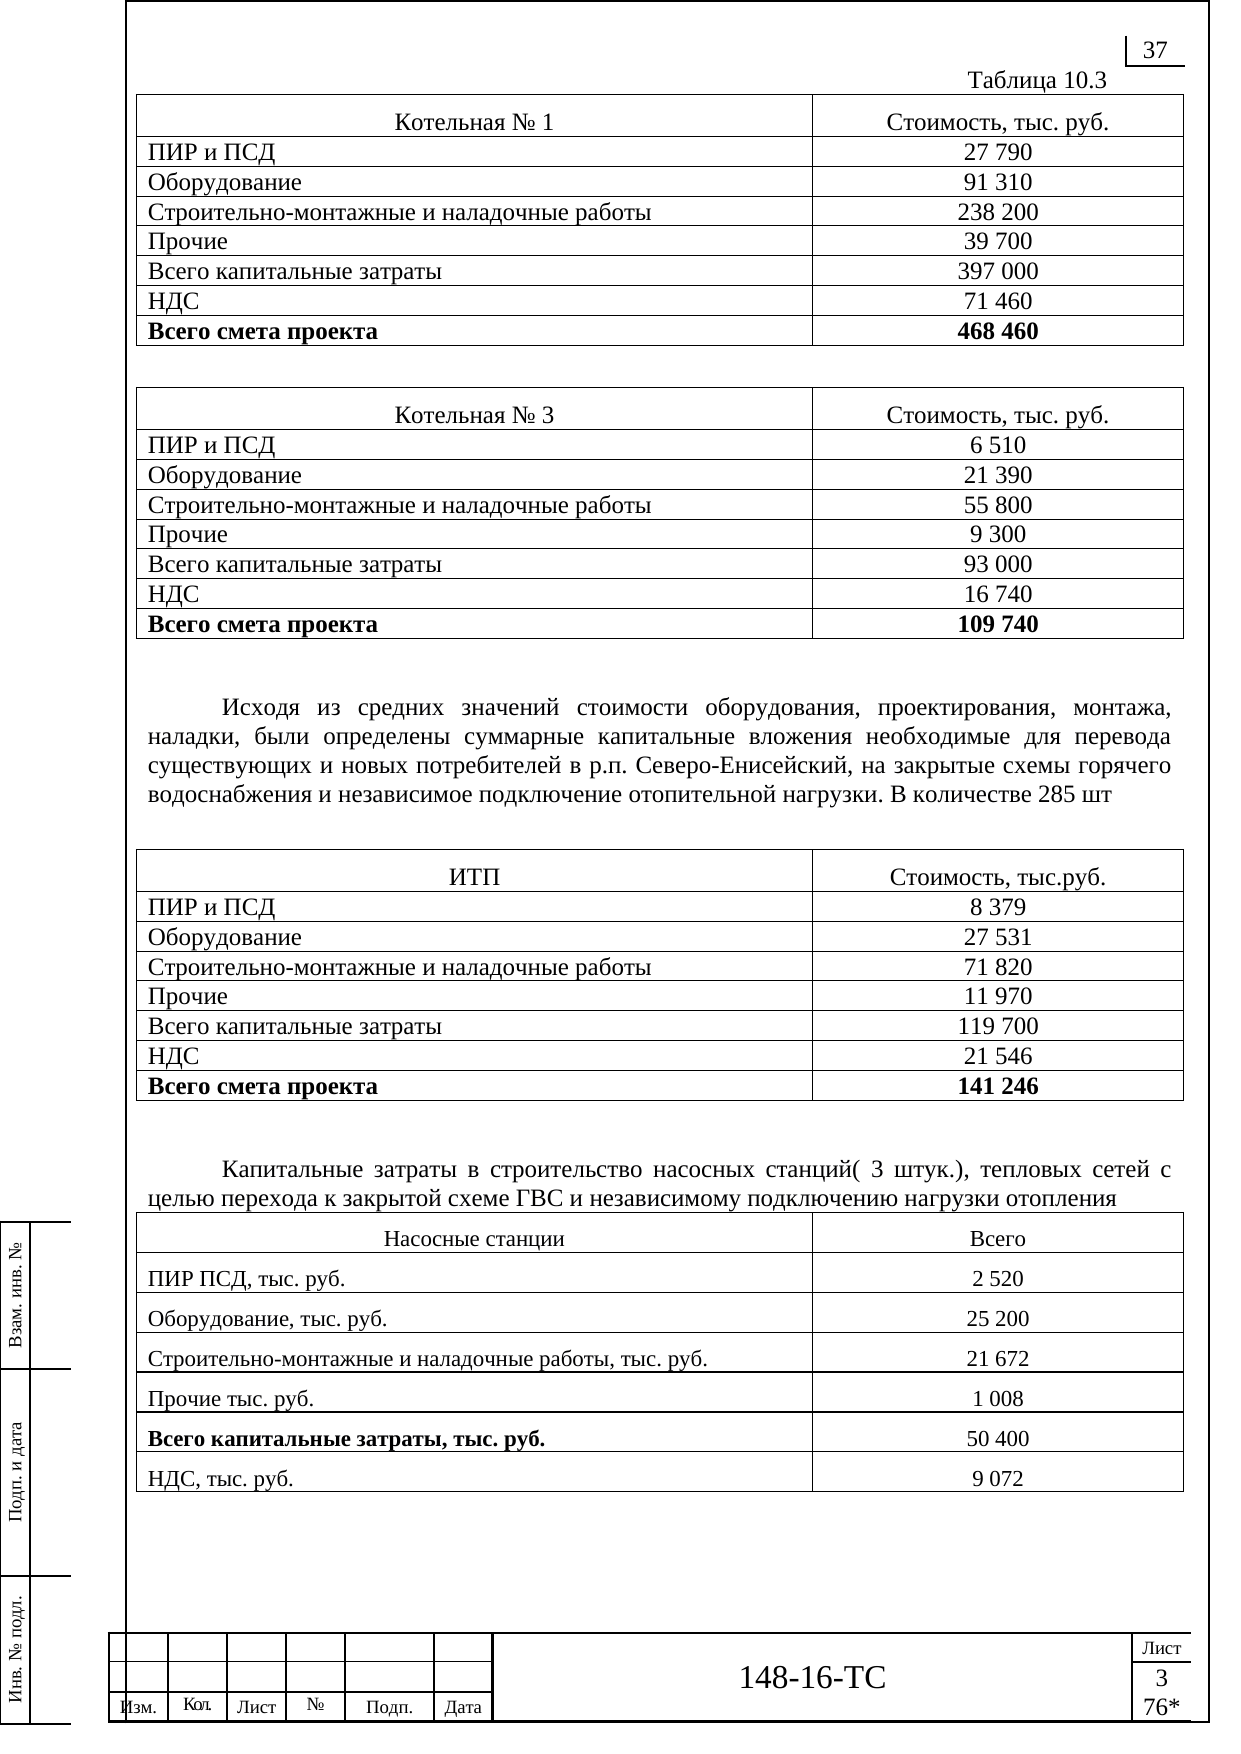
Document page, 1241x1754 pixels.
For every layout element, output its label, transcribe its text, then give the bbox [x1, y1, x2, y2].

table_cell Оборудование [137, 460, 812, 489]
text Таблица 10.3 [259, 65, 1172, 94]
table_cell Оборудование [137, 167, 812, 196]
table_cell Всего капитальные затраты [137, 549, 812, 578]
table_header Всего [813, 1213, 1183, 1252]
table_cell 50 400 [813, 1413, 1183, 1451]
table_cell Оборудование [137, 922, 812, 951]
table_cell Всего смета проекта [137, 1071, 812, 1099]
table_cell Всего смета проекта [137, 609, 812, 638]
table_cell НДС [137, 286, 812, 315]
table_cell 27 790 [813, 137, 1183, 166]
table_cell 238 200 [813, 197, 1183, 225]
table_cell Всего капитальные затраты, тыс. руб. [137, 1413, 812, 1451]
table_header Котельная № 1 [137, 95, 812, 136]
table_cell НДС [137, 1041, 812, 1070]
table_cell 91 310 [813, 167, 1183, 196]
table_cell 21 546 [813, 1041, 1183, 1070]
table_cell НДС, тыс. руб. [137, 1452, 812, 1491]
table_header Стоимость, тыс. руб. [813, 388, 1183, 429]
table_cell 468 460 [813, 316, 1183, 344]
table_cell 109 740 [813, 609, 1183, 638]
table_cell 8 379 [813, 892, 1183, 921]
table_cell 55 800 [813, 490, 1183, 518]
table_cell Строительно-монтажные и наладочные работы [137, 952, 812, 980]
table_cell Прочие [137, 226, 812, 255]
table_cell ПИР и ПСД [137, 137, 812, 166]
table_header ИТП [137, 850, 812, 891]
table_header Насосные станции [137, 1213, 812, 1252]
text Исходя из средних значений стоимости оборудования, проектирования, монтажа, наладки, были определены суммарные капитальные вложения необходимые для перевода существующих и новых потребителей в р.п. Северо-Енисейский, на закрытые схемы горячего водоснабжения и независимое подключение отопительной нагрузки. В количестве 285 шт [148, 692, 1172, 807]
table_cell 16 740 [813, 579, 1183, 608]
table_cell Оборудование, тыс. руб. [137, 1293, 812, 1332]
table_cell 25 200 [813, 1293, 1183, 1332]
table_cell 71 460 [813, 286, 1183, 315]
table_cell ПИР и ПСД [137, 892, 812, 921]
table_cell 21 672 [813, 1333, 1183, 1371]
table_cell 71 820 [813, 952, 1183, 980]
table_header Котельная № 3 [137, 388, 812, 429]
table_cell Всего смета проекта [137, 316, 812, 344]
table_cell 11 970 [813, 981, 1183, 1010]
table_cell Строительно-монтажные и наладочные работы [137, 197, 812, 225]
table_cell Строительно-монтажные и наладочные работы [137, 490, 812, 518]
table_cell Строительно-монтажные и наладочные работы, тыс. руб. [137, 1333, 812, 1371]
table_cell Прочие [137, 520, 812, 548]
table_cell ПИР ПСД, тыс. руб. [137, 1253, 812, 1292]
table_cell НДС [137, 579, 812, 608]
table_cell 119 700 [813, 1011, 1183, 1040]
table_cell 39 700 [813, 226, 1183, 255]
table_cell 93 000 [813, 549, 1183, 578]
table_header Стоимость, тыс.руб. [813, 850, 1183, 891]
table_cell Всего капитальные затраты [137, 1011, 812, 1040]
table_cell 6 510 [813, 430, 1183, 459]
table_cell 397 000 [813, 256, 1183, 285]
table_cell Прочие тыс. руб. [137, 1373, 812, 1411]
table_cell 9 072 [813, 1452, 1183, 1491]
table_cell ПИР и ПСД [137, 430, 812, 459]
table_cell 9 300 [813, 520, 1183, 548]
table_cell Всего капитальные затраты [137, 256, 812, 285]
table_cell 141 246 [813, 1071, 1183, 1099]
table_cell 21 390 [813, 460, 1183, 489]
table_cell 1 008 [813, 1373, 1183, 1411]
table_cell 27 531 [813, 922, 1183, 951]
table_header Стоимость, тыс. руб. [813, 95, 1183, 136]
table_cell Прочие [137, 981, 812, 1010]
text Капитальные затраты в строительство насосных станций( 3 штук.), тепловых сетей с целью перехода к закрытой схеме ГВС и независимому подключению нагрузки отопления [148, 1154, 1172, 1212]
table_cell 2 520 [813, 1253, 1183, 1292]
